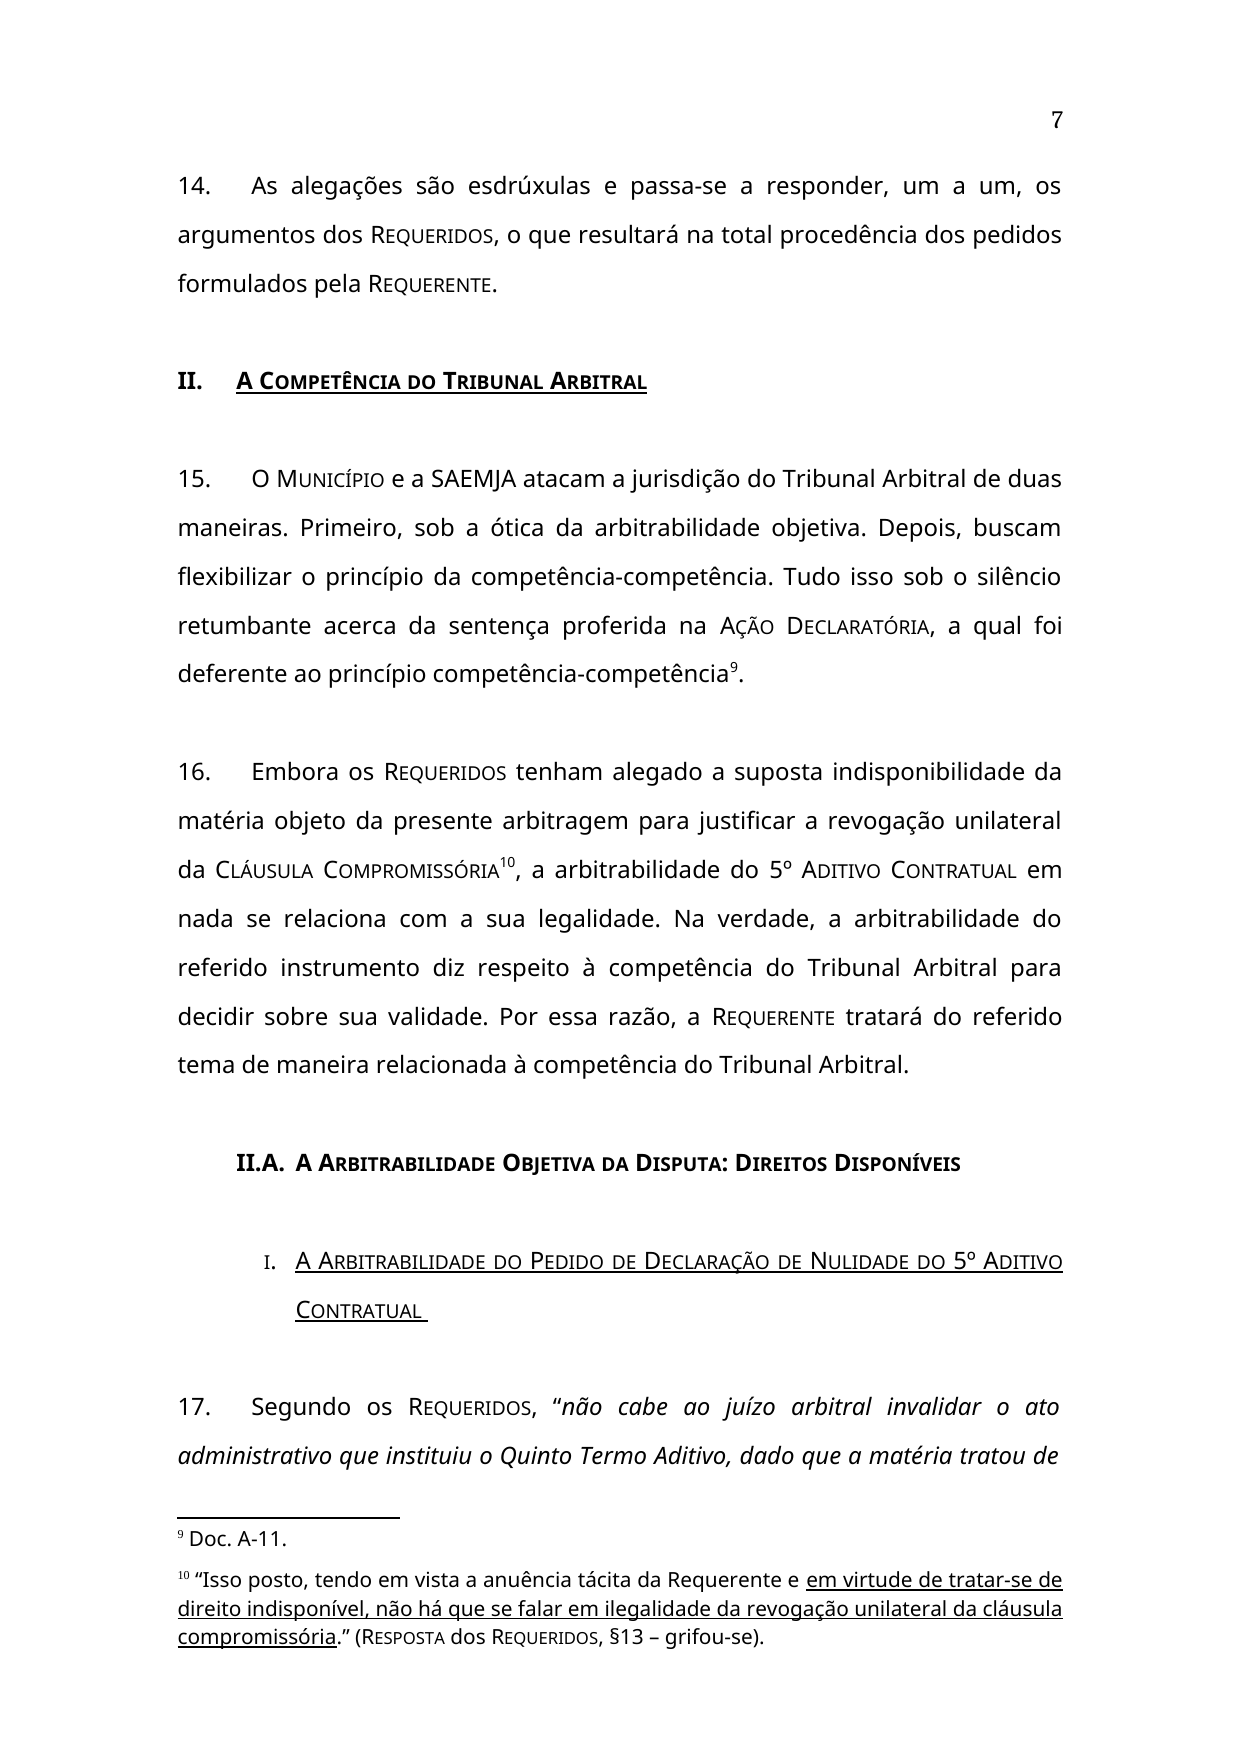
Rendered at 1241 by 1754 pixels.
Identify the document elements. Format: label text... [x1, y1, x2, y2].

list As alegações são esdrúxulas e passa-se a responder, um a um, os argumentos dos Requeridos, o que resultará na total procedência dos pedidos formulados pela Requerente. [177, 169, 1063, 299]
subtitle A Arbitrabilidade do Pedido de Declaração de Nulidade do 5º Aditivo Contratual [277, 1243, 1063, 1325]
subtitle A Arbitrabilidade Objetiva da Disputa: Direitos Disponíveis [236, 1146, 1063, 1178]
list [177, 1390, 1063, 1472]
subtitle A Competência do Tribunal Arbitral [177, 364, 1063, 397]
list O Município e a SAEMJA atacam a jurisdição do Tribunal Arbitral de duas maneiras. Primeiro, sob a ótica da arbitrabilidade objetiva. Depois, buscam flexibilizar o princípio da competência-competência. Tudo isso sob o silêncio retumbante acerca da sentença proferida na Ação Declaratória, a qual foi deferente ao princípio competência-competência. [177, 462, 1063, 690]
list Embora os Requeridos tenham alegado a suposta indisponibilidade da matéria objeto da presente arbitragem para justificar a revogação unilateral da Cláusula Compromissória, a arbitrabilidade do 5º Aditivo Contratual em nada se relaciona com a sua legalidade. Na verdade, a arbitrabilidade do referido instrumento diz respeito à competência do Tribunal Arbitral para decidir sobre sua validade. Por essa razão, a Requerente tratará do referido tema de maneira relacionada à competência do Tribunal Arbitral. [177, 755, 1063, 1081]
